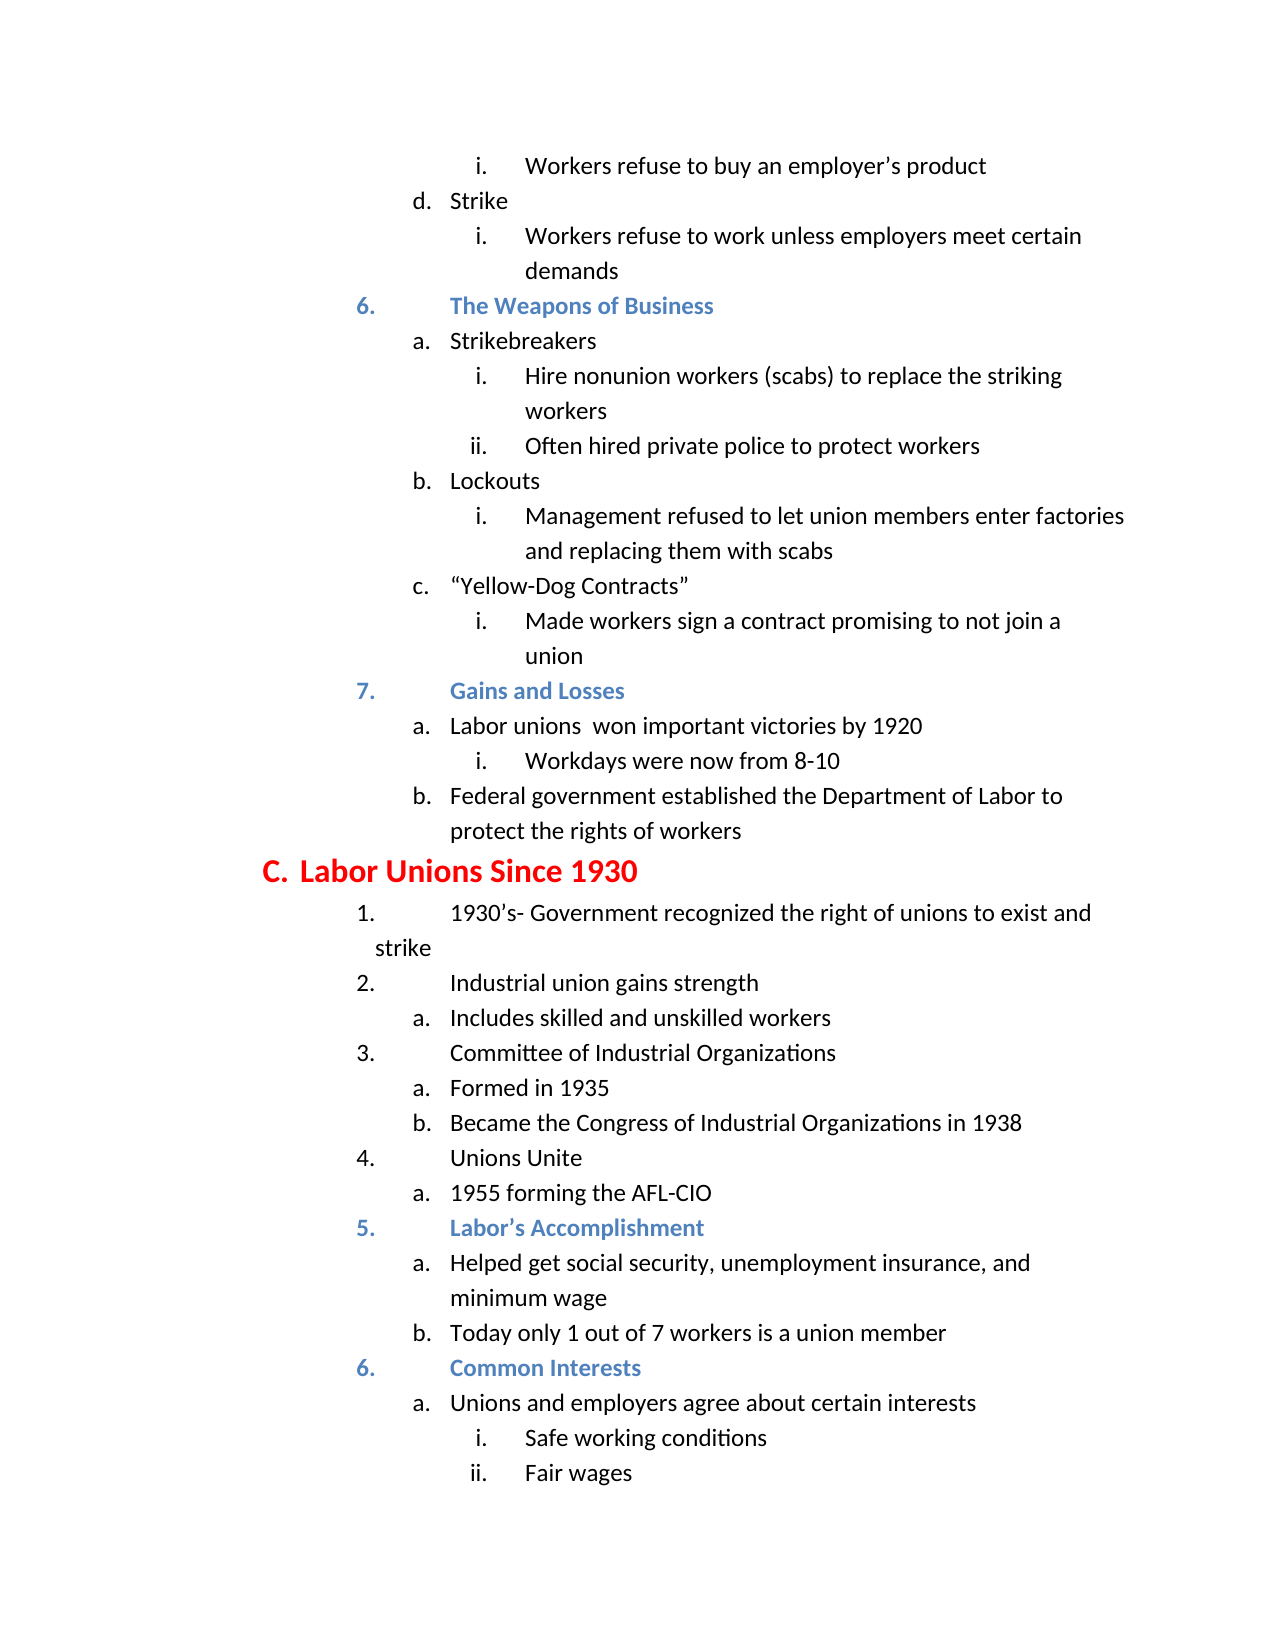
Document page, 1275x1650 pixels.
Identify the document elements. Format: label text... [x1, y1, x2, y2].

list Safe working conditions [487, 1422, 1125, 1452]
list Unions Unite [356, 1142, 1125, 1172]
list Common Interests [356, 1352, 1125, 1382]
list Unions and employers agree about certain interests [412, 1387, 1125, 1417]
list The Weapons of Business [356, 290, 1125, 321]
list Workdays were now from 8-10 [487, 745, 1125, 776]
list Workers refuse to buy an employer’s product [487, 150, 1125, 181]
list Committee of Industrial Organizations [356, 1037, 1125, 1067]
list Workers refuse to work unless employers meet certain demands [487, 220, 1125, 286]
list Strikebreakers [412, 325, 1125, 356]
list Labor’s Accomplishment [356, 1212, 1125, 1242]
list Made workers sign a contract promising to not join a union [487, 605, 1125, 671]
list Federal government established the Department of Labor to protect the rights of workers [412, 780, 1125, 846]
list Strike [412, 185, 1125, 216]
list Helped get social security, unemployment insurance, and minimum wage [412, 1247, 1125, 1312]
list “Yellow-Dog Contracts” [412, 570, 1125, 601]
list Industrial union gains strength [356, 967, 1125, 997]
list Labor unions won important victories by 1920 [412, 710, 1125, 741]
list Became the Congress of Industrial Organizations in 1938 [412, 1107, 1125, 1137]
list Management refused to let union members enter factories and replacing them with scabs [487, 500, 1125, 566]
list Today only 1 out of 7 workers is a union member [412, 1317, 1125, 1347]
list Often hired private police to protect workers [487, 430, 1125, 461]
list Gains and Losses [356, 675, 1125, 706]
list Hire nonunion workers (scabs) to replace the striking workers [487, 360, 1125, 426]
list Formed in 1935 [412, 1072, 1125, 1102]
list Fair wages [487, 1457, 1125, 1487]
list Lockouts [412, 465, 1125, 496]
list Labor Unions Since 1930 [262, 850, 1125, 891]
list 1955 forming the AFL-CIO [412, 1177, 1125, 1207]
list 1930’s- Government recognized the right of unions to exist and strike [356, 897, 1125, 962]
list Includes skilled and unskilled workers [412, 1002, 1125, 1032]
